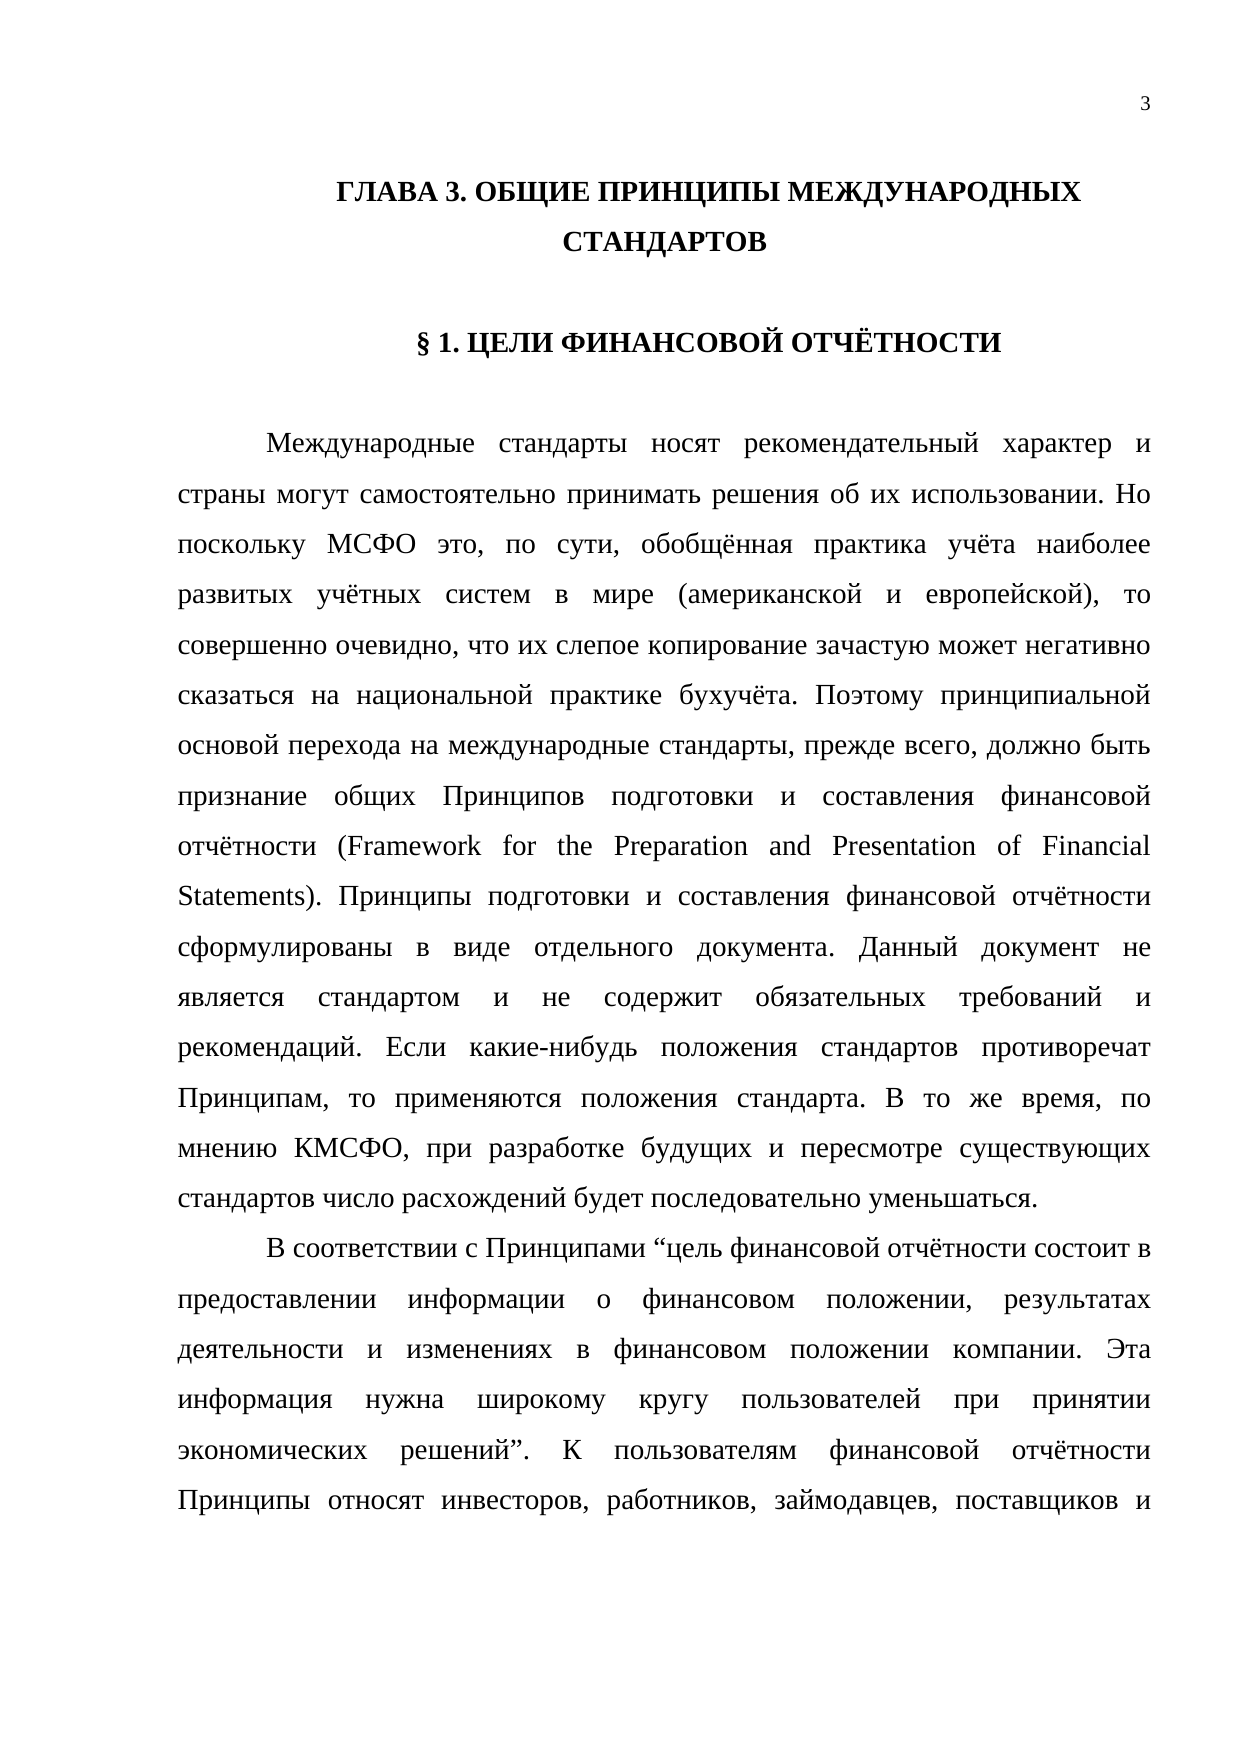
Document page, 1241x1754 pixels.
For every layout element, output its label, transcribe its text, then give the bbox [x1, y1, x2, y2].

text § 1. ЦЕЛИ ФИНАНСОВОЙ ОТЧЁТНОСТИ [177, 325, 1152, 358]
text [177, 1231, 1152, 1516]
text ГЛАВА 3. ОБЩИЕ ПРИНЦИПЫ МЕЖДУНАРОДНЫХ СТАНДАРТОВ [177, 174, 1152, 258]
text Международные стандарты носят рекомендательный характер и страны могут самостоятельно принимать решения об их использовании. Но поскольку МСФО это, по сути, обобщённая практика учёта наиболее развитых учётных систем в мире (американской и европейской), то совершенно очевидно, что их слепое копирование зачастую может негативно сказаться на национальной практике бухучёта. Поэтому принципиальной основой перехода на международные стандарты, прежде всего, должно быть признание общих Принципов подготовки и составления финансовой отчётности (Framework for the Preparation and Presentation of Financial Statements). Принципы подготовки и составления финансовой отчётности сформулированы в виде отдельного документа. Данный документ не является стандартом и не содержит обязательных требований и рекомендаций. Если какие-нибудь положения стандартов противоречат Принципам, то применяются положения стандарта. В то же время, по мнению КМСФО, при разработке будущих и пересмотре существующих стандартов число расхождений будет последовательно уменьшаться. [177, 426, 1152, 1214]
